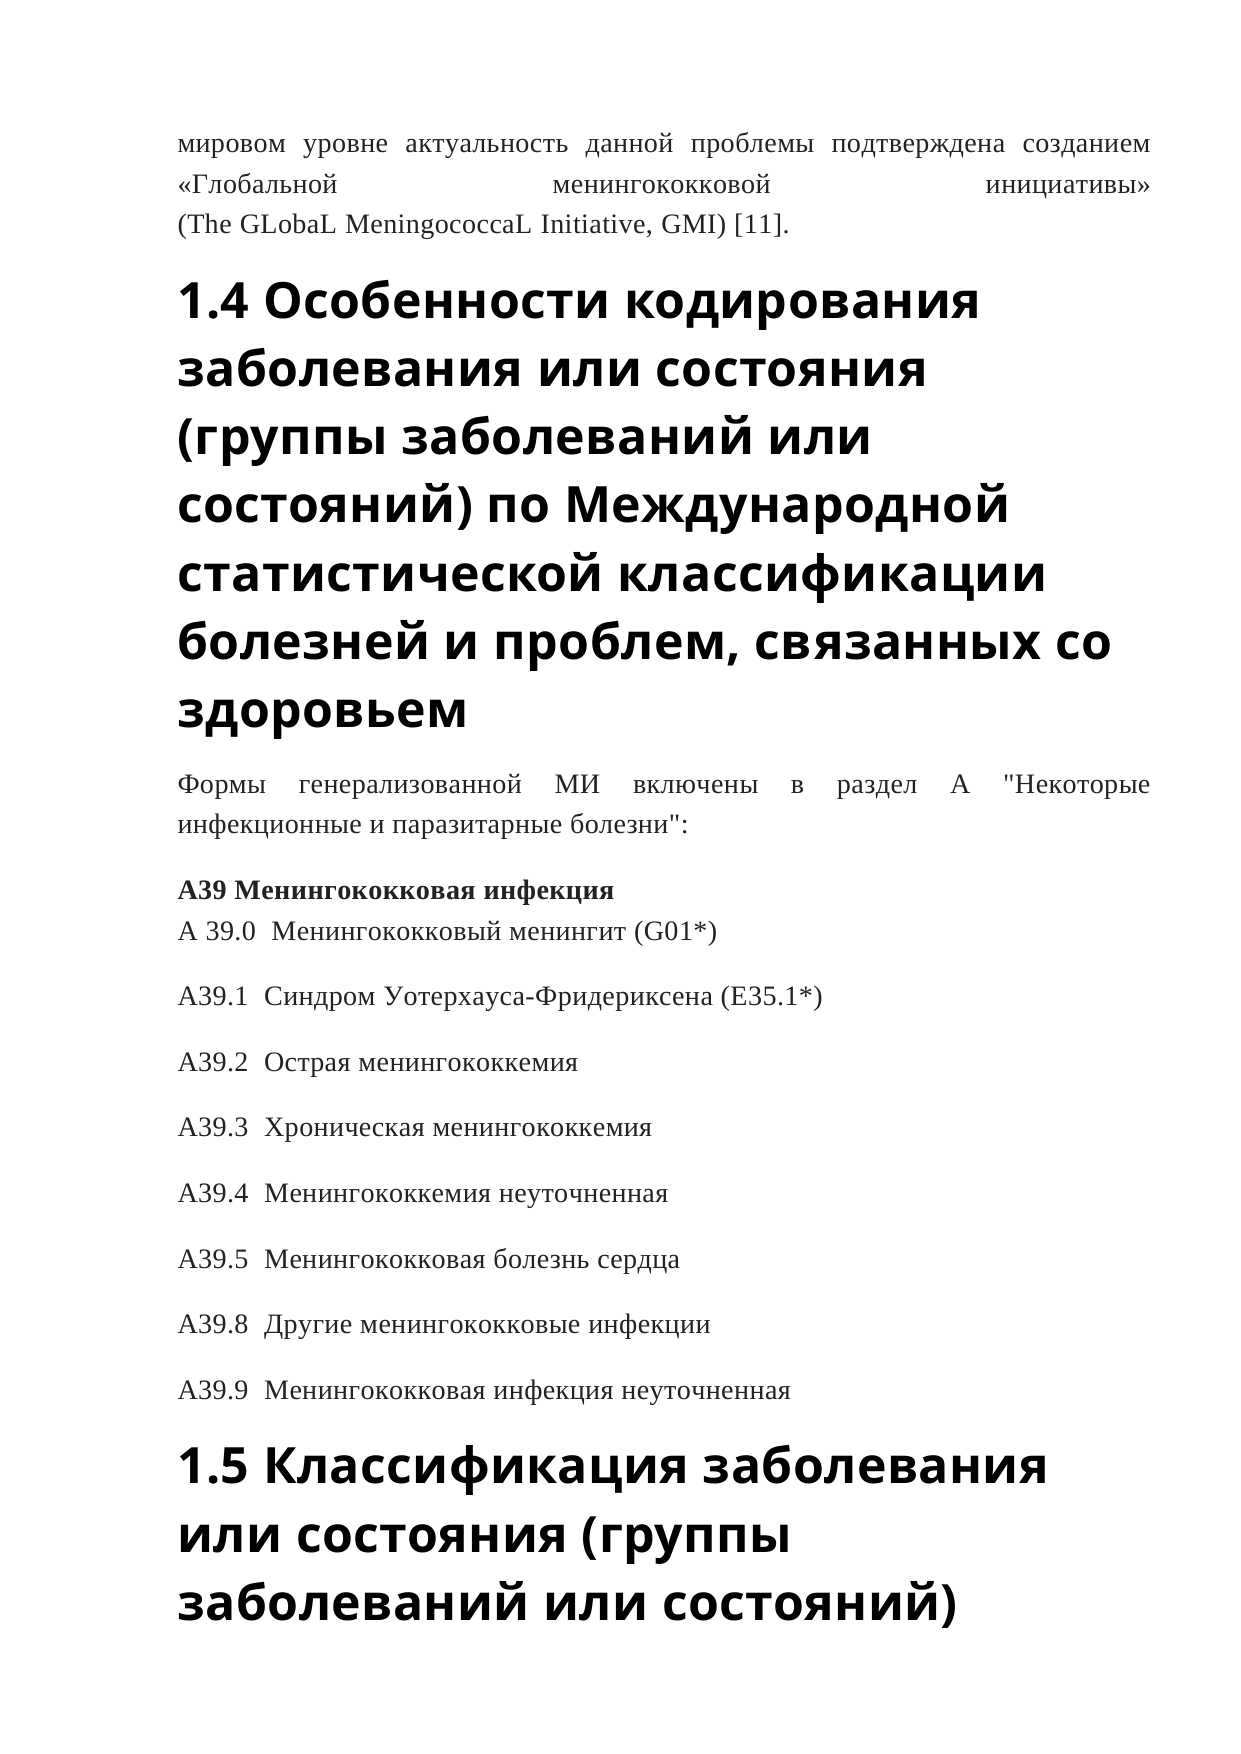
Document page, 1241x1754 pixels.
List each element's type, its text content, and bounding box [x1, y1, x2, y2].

text A39 Менингококковая инфекция [177, 865, 1152, 905]
text А 39.0 Менингококковый менингит (G01*) [177, 905, 1152, 946]
text Формы генерализованной МИ включены в раздел A "Некоторые инфекционные и паразитарные болезни": [177, 758, 1152, 840]
text А39.9 Менингококковая инфекция неуточненная [177, 1365, 1152, 1405]
text А39.3 Хроническая менингококкемия [177, 1102, 1152, 1143]
text А39.8 Другие менингококковые инфекции [177, 1299, 1152, 1340]
text 1.5 Классификация заболевания или состояния (группы заболеваний или состояний) [177, 1430, 1152, 1635]
text А39.1 Синдром Уотерхауса-Фридериксена (E35.1*) [177, 971, 1152, 1012]
text 1.4 Особенности кодирования заболевания или состояния (группы заболеваний или состояний) по Международной статистической классификации болезней и проблем, связанных со здоровьем [177, 265, 1152, 742]
text А39.5 Менингококковая болезнь сердца [177, 1233, 1152, 1274]
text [177, 118, 1152, 240]
text А39.2 Острая менингококкемия [177, 1037, 1152, 1077]
text А39.4 Менингококкемия неуточненная [177, 1168, 1152, 1208]
